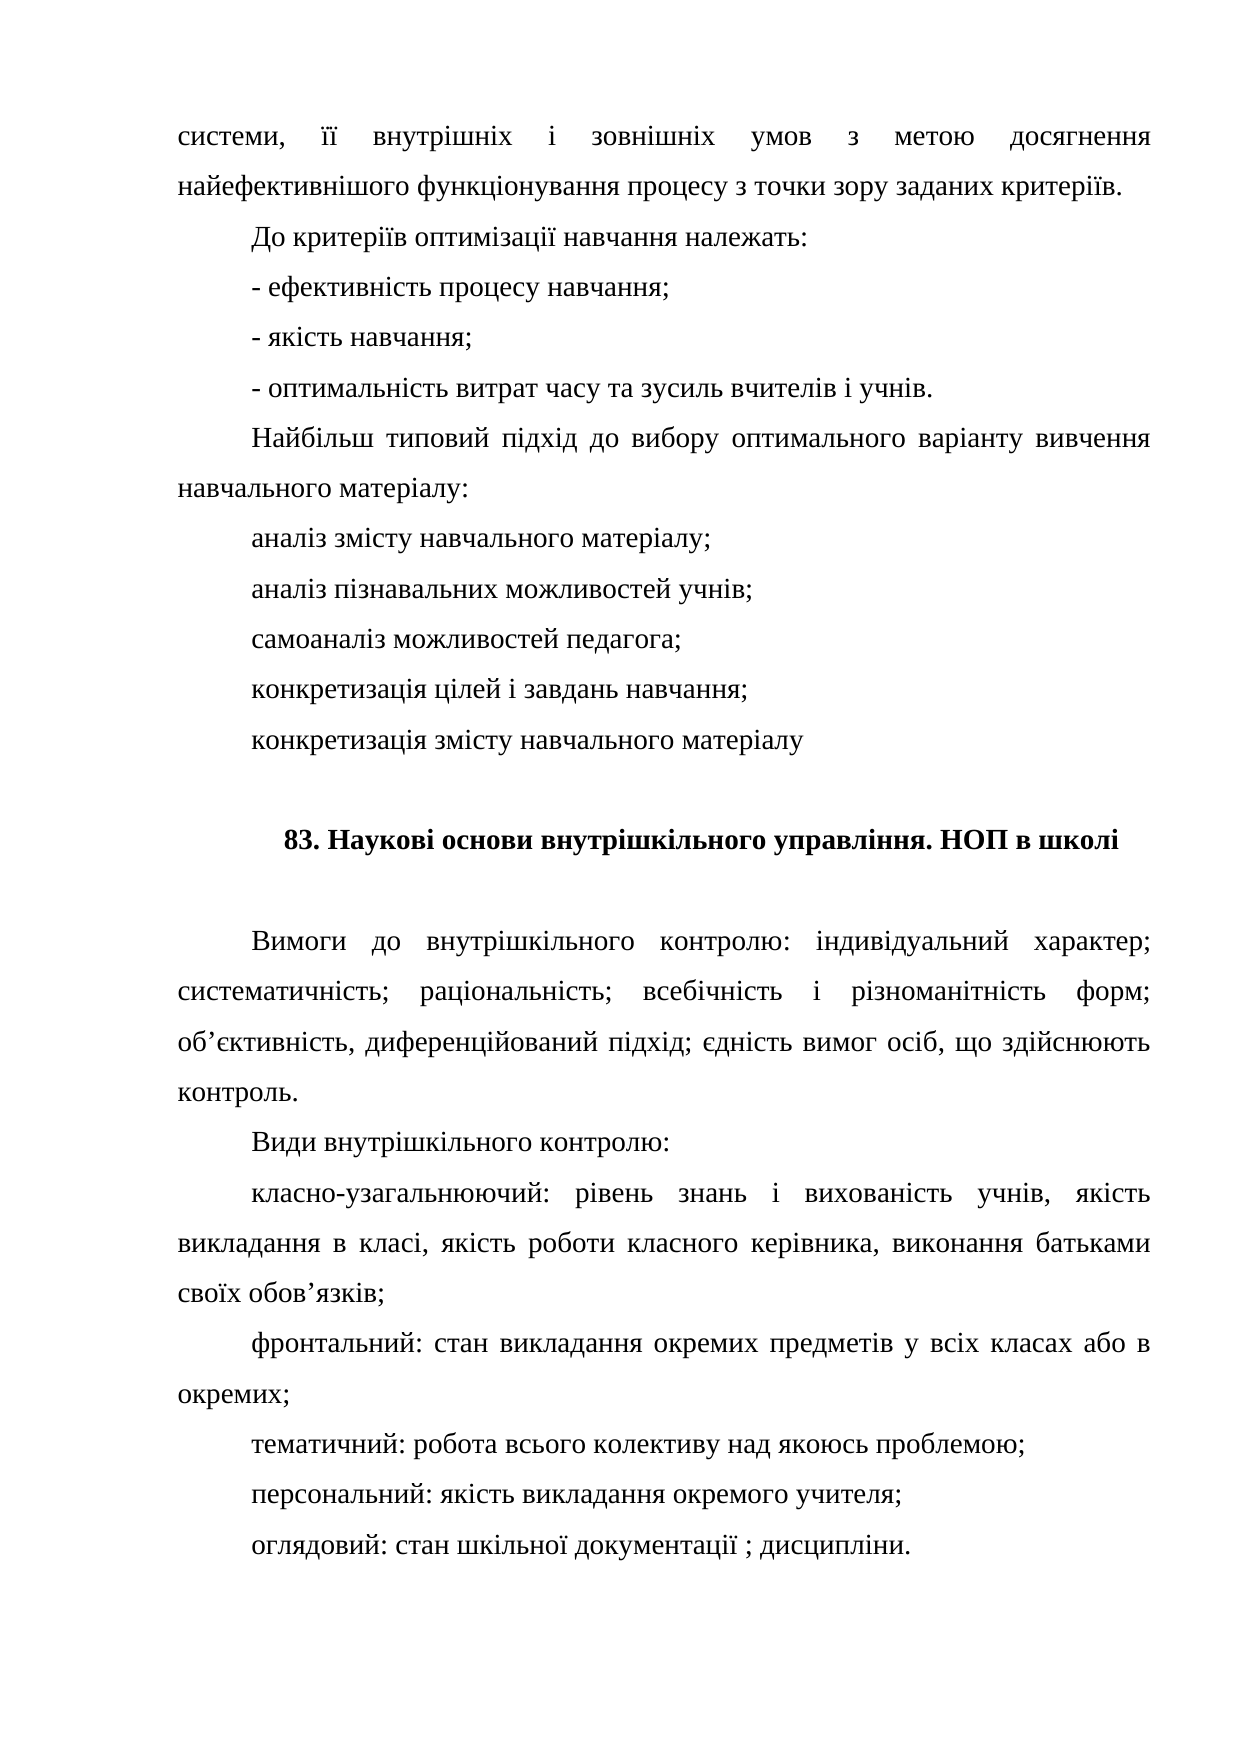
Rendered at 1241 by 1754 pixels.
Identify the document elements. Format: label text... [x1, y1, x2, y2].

text персональний: якість викладання окремого учителя; [177, 1477, 1152, 1510]
text До критеріїв оптимізації навчання належать: [177, 219, 1152, 252]
text конкретизація змісту навчального матеріалу [177, 722, 1152, 755]
text оглядовий: стан шкільної документації ; дисципліни. [177, 1527, 1152, 1560]
text Найбільш типовий підхід до вибору оптимального варіанту вивчення навчального матеріалу: [177, 420, 1152, 504]
text - оптимальність витрат часу та зусиль вчителів і учнів. [177, 370, 1152, 403]
text Види внутрішкільного контролю: [177, 1124, 1152, 1158]
text 83. Наукові основи внутрішкільного управління. НОП в школі [177, 822, 1152, 856]
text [177, 118, 1152, 202]
text фронтальний: стан викладання окремих предметів у всіх класах або в окремих; [177, 1326, 1152, 1409]
text Вимоги до внутрішкільного контролю: індивідуальний характер; систематичність; раціональність; всебічність і різноманітність форм; об’єктивність, диференційований підхід; єдність вимог осіб, що здійснюють контроль. [177, 923, 1152, 1108]
text - ефективність процесу навчання; [177, 269, 1152, 303]
text - якість навчання; [177, 319, 1152, 353]
text конкретизація цілей і завдань навчання; [177, 672, 1152, 705]
text самоаналіз можливостей педагога; [177, 621, 1152, 655]
text аналіз змісту навчального матеріалу; [177, 521, 1152, 554]
text тематичний: робота всього колективу над якоюсь проблемою; [177, 1426, 1152, 1460]
text аналіз пізнавальних можливостей учнів; [177, 571, 1152, 604]
text класно-узагальнюючий: рівень знань і вихованість учнів, якість викладання в класі, якість роботи класного керівника, виконання батьками своїх обов’язків; [177, 1175, 1152, 1309]
